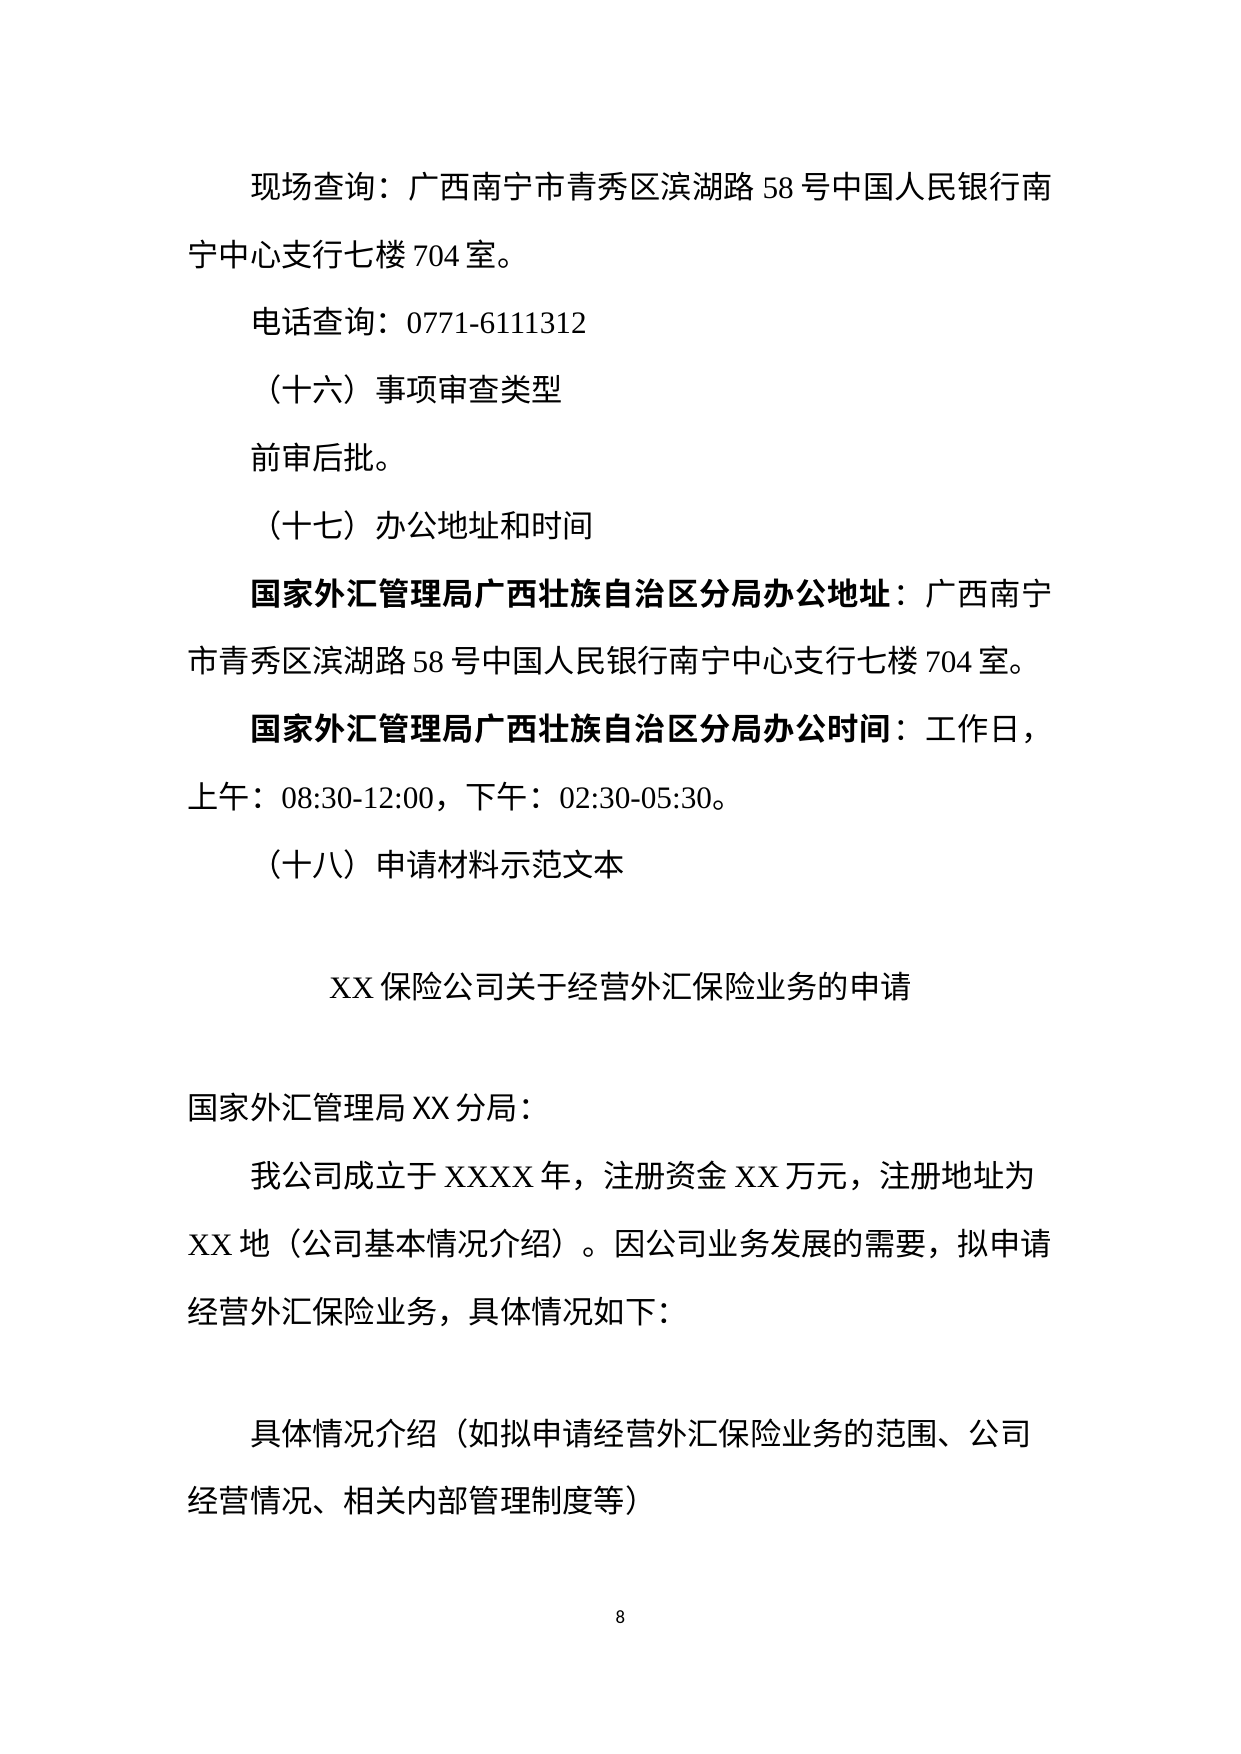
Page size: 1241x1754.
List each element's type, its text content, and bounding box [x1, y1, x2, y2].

text （十八）申请材料示范文本 [187, 840, 1053, 885]
text XX保险公司关于经营外汇保险业务的申请 [187, 962, 1053, 1007]
text 国家外汇管理局XX分局： [187, 1083, 1053, 1129]
text 我公司成立于XXXX年，注册资金XX万元，注册地址为XX地（公司基本情况介绍）。因公司业务发展的需要，拟申请经营外汇保险业务，具体情况如下： [187, 1152, 1053, 1332]
text 国家外汇管理局广西壮族自治区分局办公时间：工作日，上午：08:30-12:00，下午：02:30-05:30。 [187, 704, 1053, 817]
text 前审后批。 [187, 433, 1053, 478]
text 具体情况介绍（如拟申请经营外汇保险业务的范围、公司经营情况、相关内部管理制度等） [187, 1409, 1053, 1522]
text （十六）事项审查类型 [187, 365, 1053, 411]
text （十七）办公地址和时间 [187, 501, 1053, 546]
text 电话查询：0771-6111312 [187, 298, 1053, 343]
text 现场查询：广西南宁市青秀区滨湖路58号中国人民银行南宁中心支行七楼704室。 [187, 162, 1053, 275]
text 国家外汇管理局广西壮族自治区分局办公地址：广西南宁市青秀区滨湖路58号中国人民银行南宁中心支行七楼704室。 [187, 569, 1053, 682]
